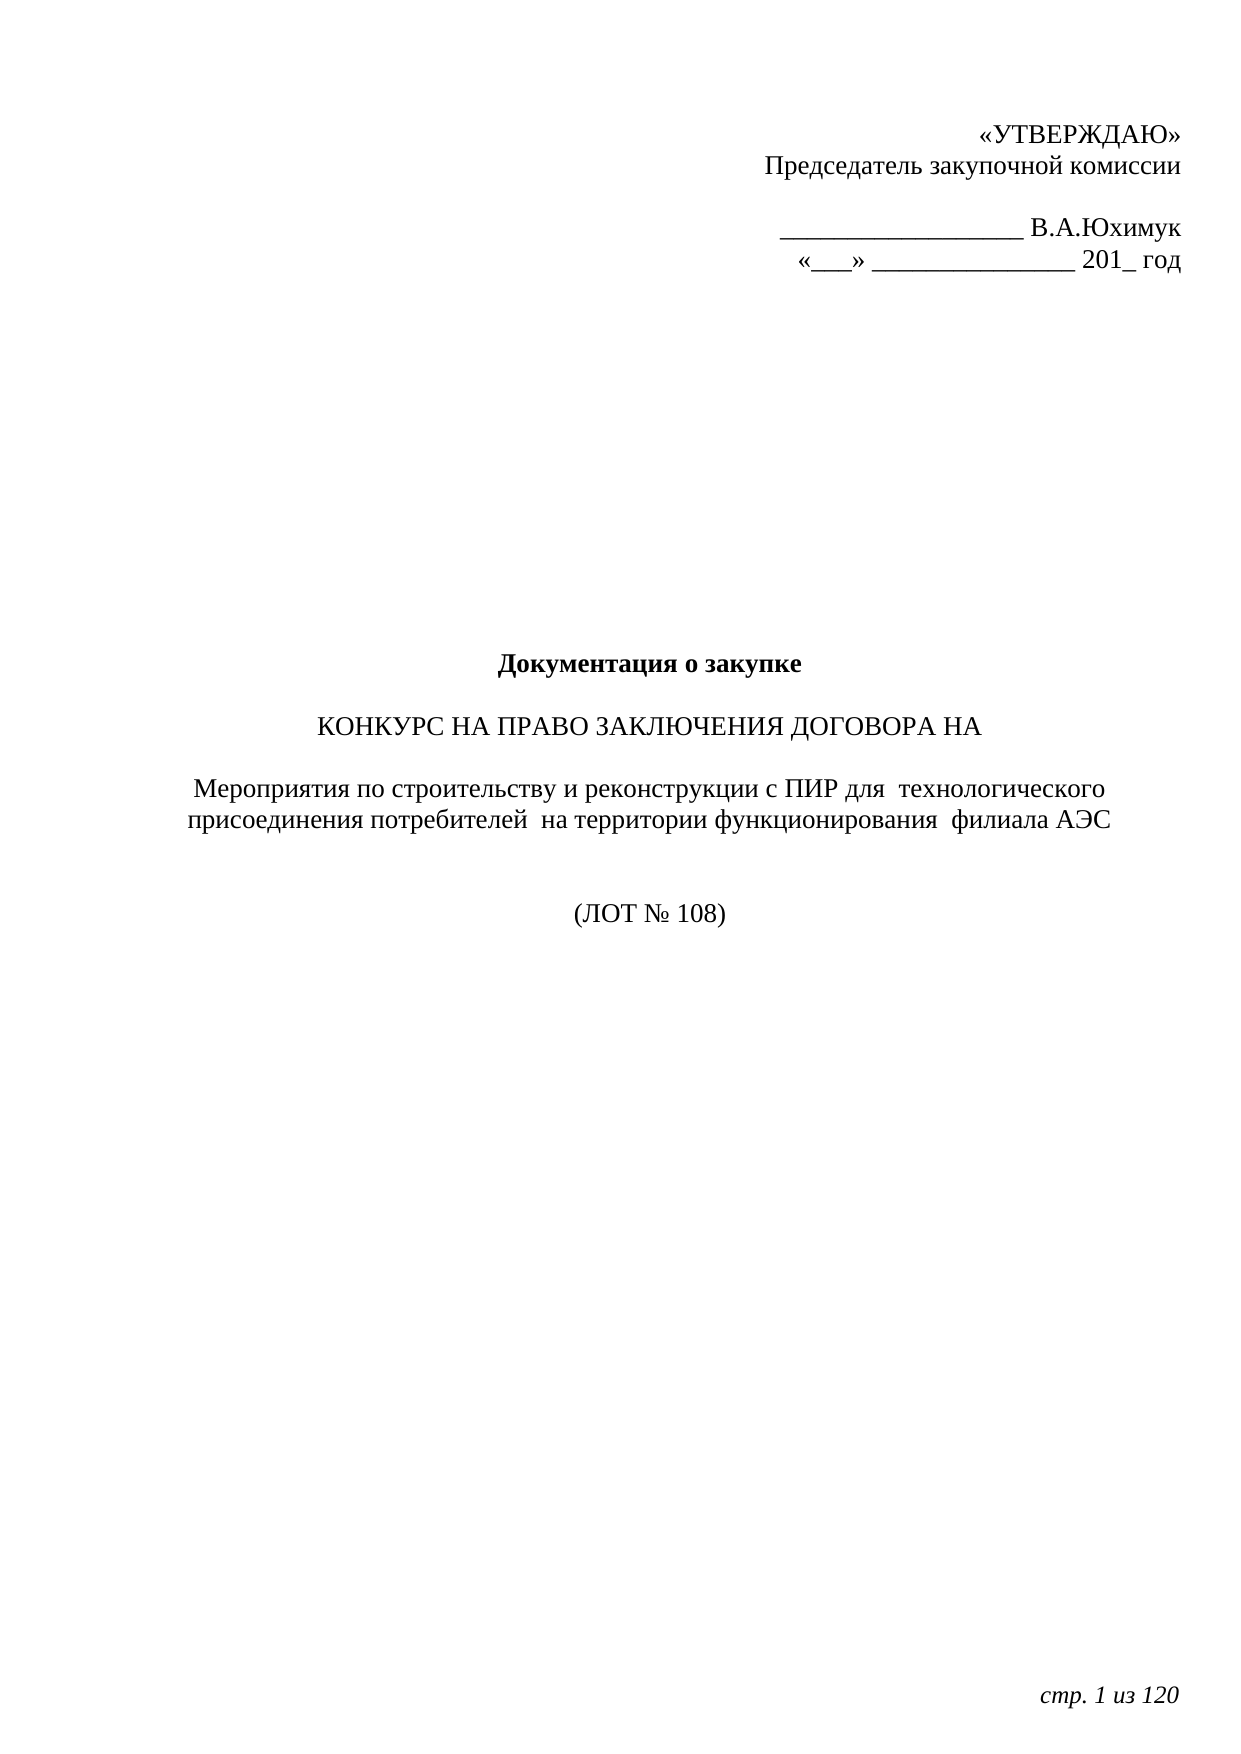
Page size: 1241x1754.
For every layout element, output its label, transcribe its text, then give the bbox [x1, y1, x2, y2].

text (ЛОТ № 108) [118, 897, 1181, 928]
text Председатель закупочной комиссии [118, 149, 1181, 180]
text «УТВЕРЖДАЮ» [118, 118, 1181, 149]
text __________________ В.А.Юхимук [118, 212, 1181, 243]
text КОНКУРС НА ПРАВО ЗАКЛЮЧЕНИЯ ДОГОВОРА НА [118, 710, 1181, 741]
text «___» _______________ 201_ год [118, 243, 1181, 274]
text Мероприятия по строительству и реконструкции с ПИР для технологического присоединения потребителей на территории функционирования филиала АЭС [118, 772, 1181, 834]
text Документация о закупке [118, 648, 1181, 679]
